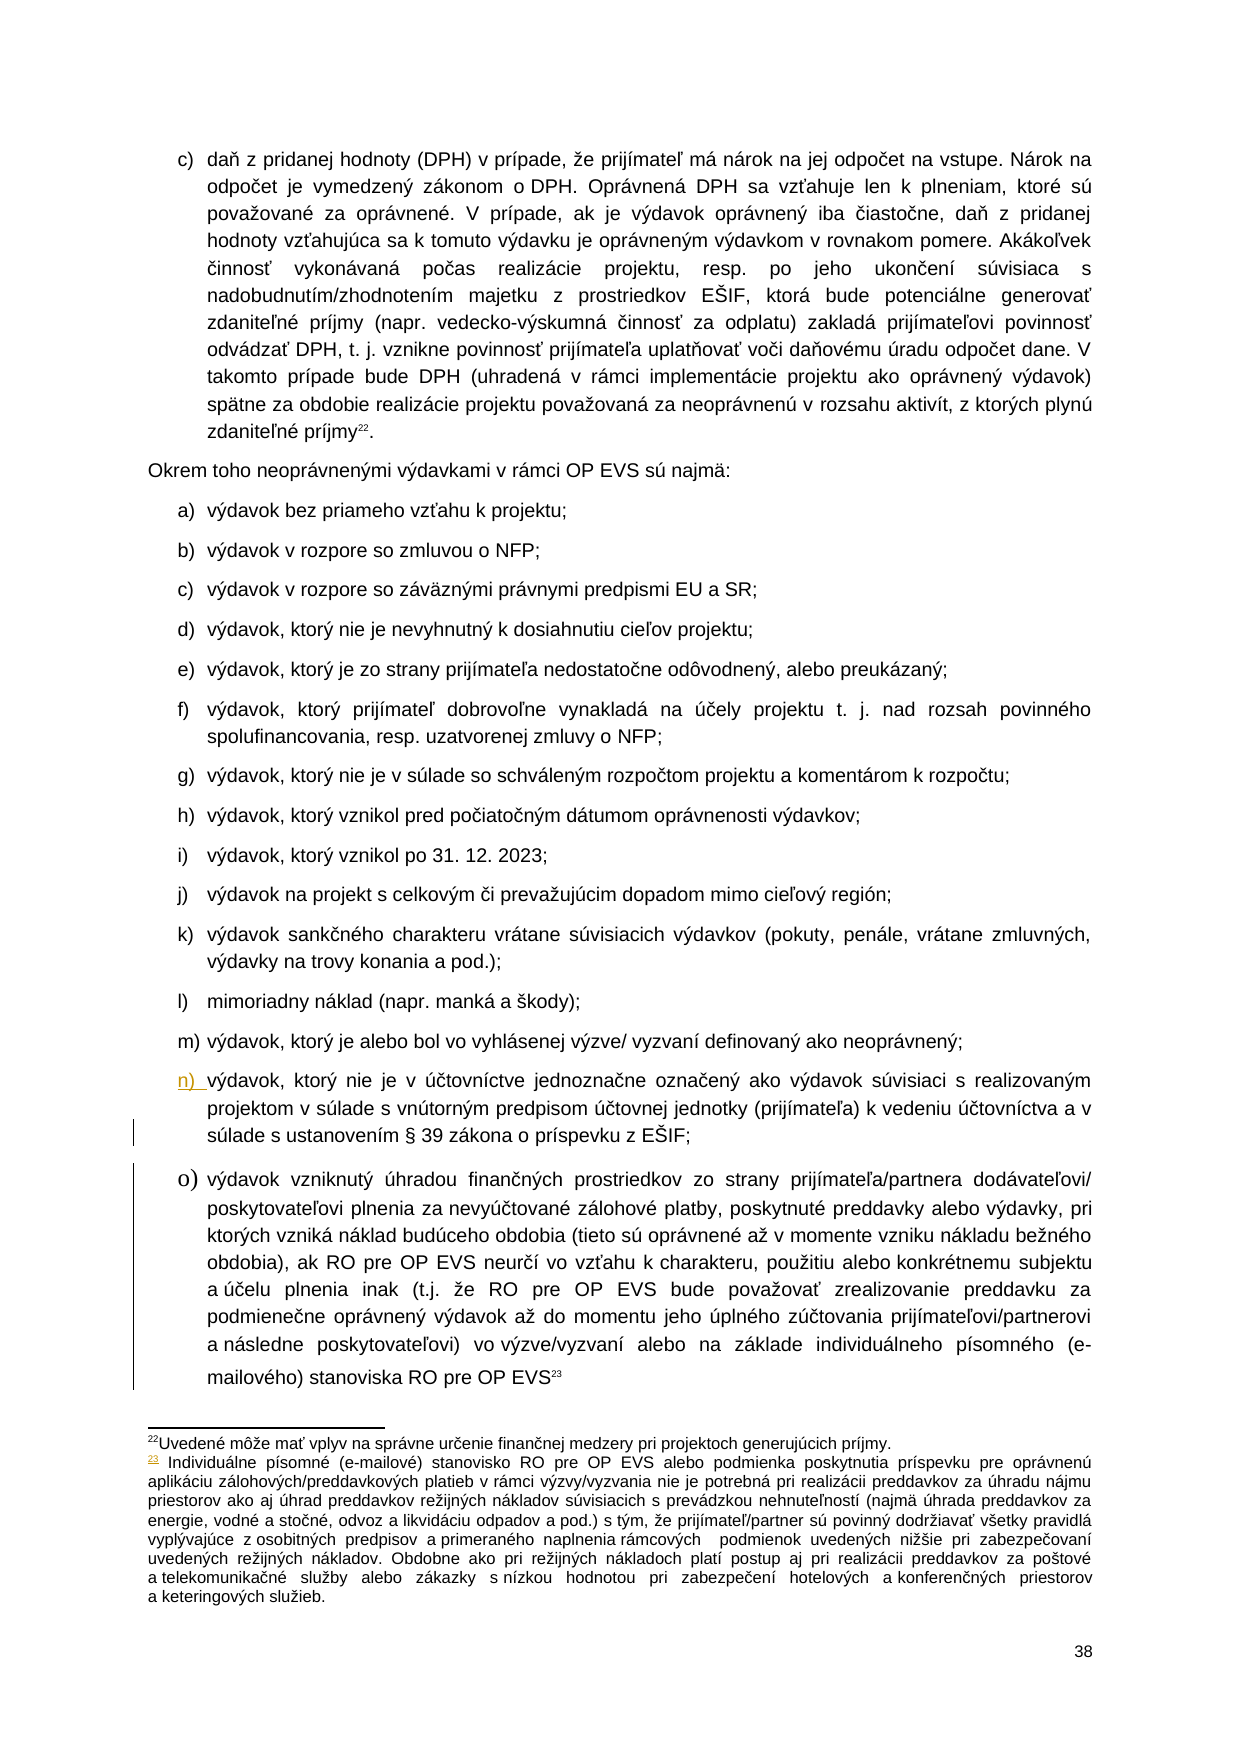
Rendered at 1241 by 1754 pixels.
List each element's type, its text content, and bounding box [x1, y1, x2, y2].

list výdavok, ktorý vznikol po 31. 12. 2023; [177, 844, 1092, 866]
list výdavok, ktorý nie je nevyhnutný k dosiahnutiu cieľov projektu; [177, 618, 1092, 641]
list výdavok, ktorý nie je v súlade so schváleným rozpočtom projektu a komentárom k rozpočtu; [177, 764, 1092, 787]
list výdavok vzniknutý úhradou finančných prostriedkov zo strany prijímateľa/partnera dodávateľovi/ poskytovateľovi plnenia za nevyúčtované zálohové platby, poskytnuté preddavky alebo výdavky, pri ktorých vzniká náklad budúceho obdobia (tieto sú oprávnené až v momente vzniku nákladu bežného obdobia), ak RO pre OP EVS neurčí vo vzťahu k charakteru, použitiu alebo konkrétnemu subjektu a účelu plnenia inak (t.j. že RO pre OP EVS bude považovať zrealizovanie preddavku za podmienečne oprávnený výdavok až do momentu jeho úplného zúčtovania prijímateľovi/partnerovi a následne poskytovateľovi) vo výzve/vyzvaní alebo na základe individuálneho písomného (e-mailového) stanoviska RO pre OP EVS [177, 1163, 1092, 1390]
list mimoriadny náklad (napr. manká a škody); [177, 990, 1092, 1013]
list výdavok, ktorý prijímateľ dobrovoľne vynakladá na účely projektu t. j. nad rozsah povinného spolufinancovania, resp. uzatvorenej zmluvy o NFP; [177, 697, 1092, 747]
list výdavok v rozpore so zmluvou o NFP; [177, 539, 1092, 561]
list výdavok, ktorý nie je v účtovníctve jednoznačne označený ako výdavok súvisiaci s realizovaným projektom v súlade s vnútorným predpisom účtovnej jednotky (prijímateľa) k vedeniu účtovníctva a v súlade s ustanovením § 39 zákona o príspevku z EŠIF; [177, 1069, 1092, 1146]
list výdavok sankčného charakteru vrátane súvisiacich výdavkov (pokuty, penále, vrátane zmluvných, výdavky na trovy konania a pod.); [177, 923, 1092, 973]
list výdavok na projekt s celkovým či prevažujúcim dopadom mimo cieľový región; [177, 883, 1092, 906]
text Okrem toho neoprávnenými výdavkami v rámci OP EVS sú najmä: [148, 459, 1092, 482]
list daň z pridanej hodnoty (DPH) v prípade, že prijímateľ má nárok na jej odpočet na vstupe. Nárok na odpočet je vymedzený zákonom o DPH. Oprávnená DPH sa vzťahuje len k plneniam, ktoré sú považované za oprávnené. V prípade, ak je výdavok oprávnený iba čiastočne, daň z pridanej hodnoty vzťahujúca sa k tomuto výdavku je oprávneným výdavkom v rovnakom pomere. Akákoľvek činnosť vykonávaná počas realizácie projektu, resp. po jeho ukončení súvisiaca s nadobudnutím/zhodnotením majetku z prostriedkov EŠIF, ktorá bude potenciálne generovať zdaniteľné príjmy (napr. vedecko-výskumná činnosť za odplatu) zakladá prijímateľovi povinnosť odvádzať DPH, t. j. vznikne povinnosť prijímateľa uplatňovať voči daňovému úradu odpočet dane. V takomto prípade bude DPH (uhradená v rámci implementácie projektu ako oprávnený výdavok) spätne za obdobie realizácie projektu považovaná za neoprávnenú v rozsahu aktivít, z ktorých plynú zdaniteľné príjmy. [177, 148, 1092, 442]
list výdavok bez priameho vzťahu k projektu; [177, 499, 1092, 522]
list výdavok, ktorý je zo strany prijímateľa nedostatočne odôvodnený, alebo preukázaný; [177, 658, 1092, 680]
list výdavok, ktorý vznikol pred počiatočným dátumom oprávnenosti výdavkov; [177, 804, 1092, 827]
list výdavok, ktorý je alebo bol vo vyhlásenej výzve/ vyzvaní definovaný ako neoprávnený; [177, 1029, 1092, 1052]
list výdavok v rozpore so záväznými právnymi predpismi EU a SR; [177, 578, 1092, 601]
